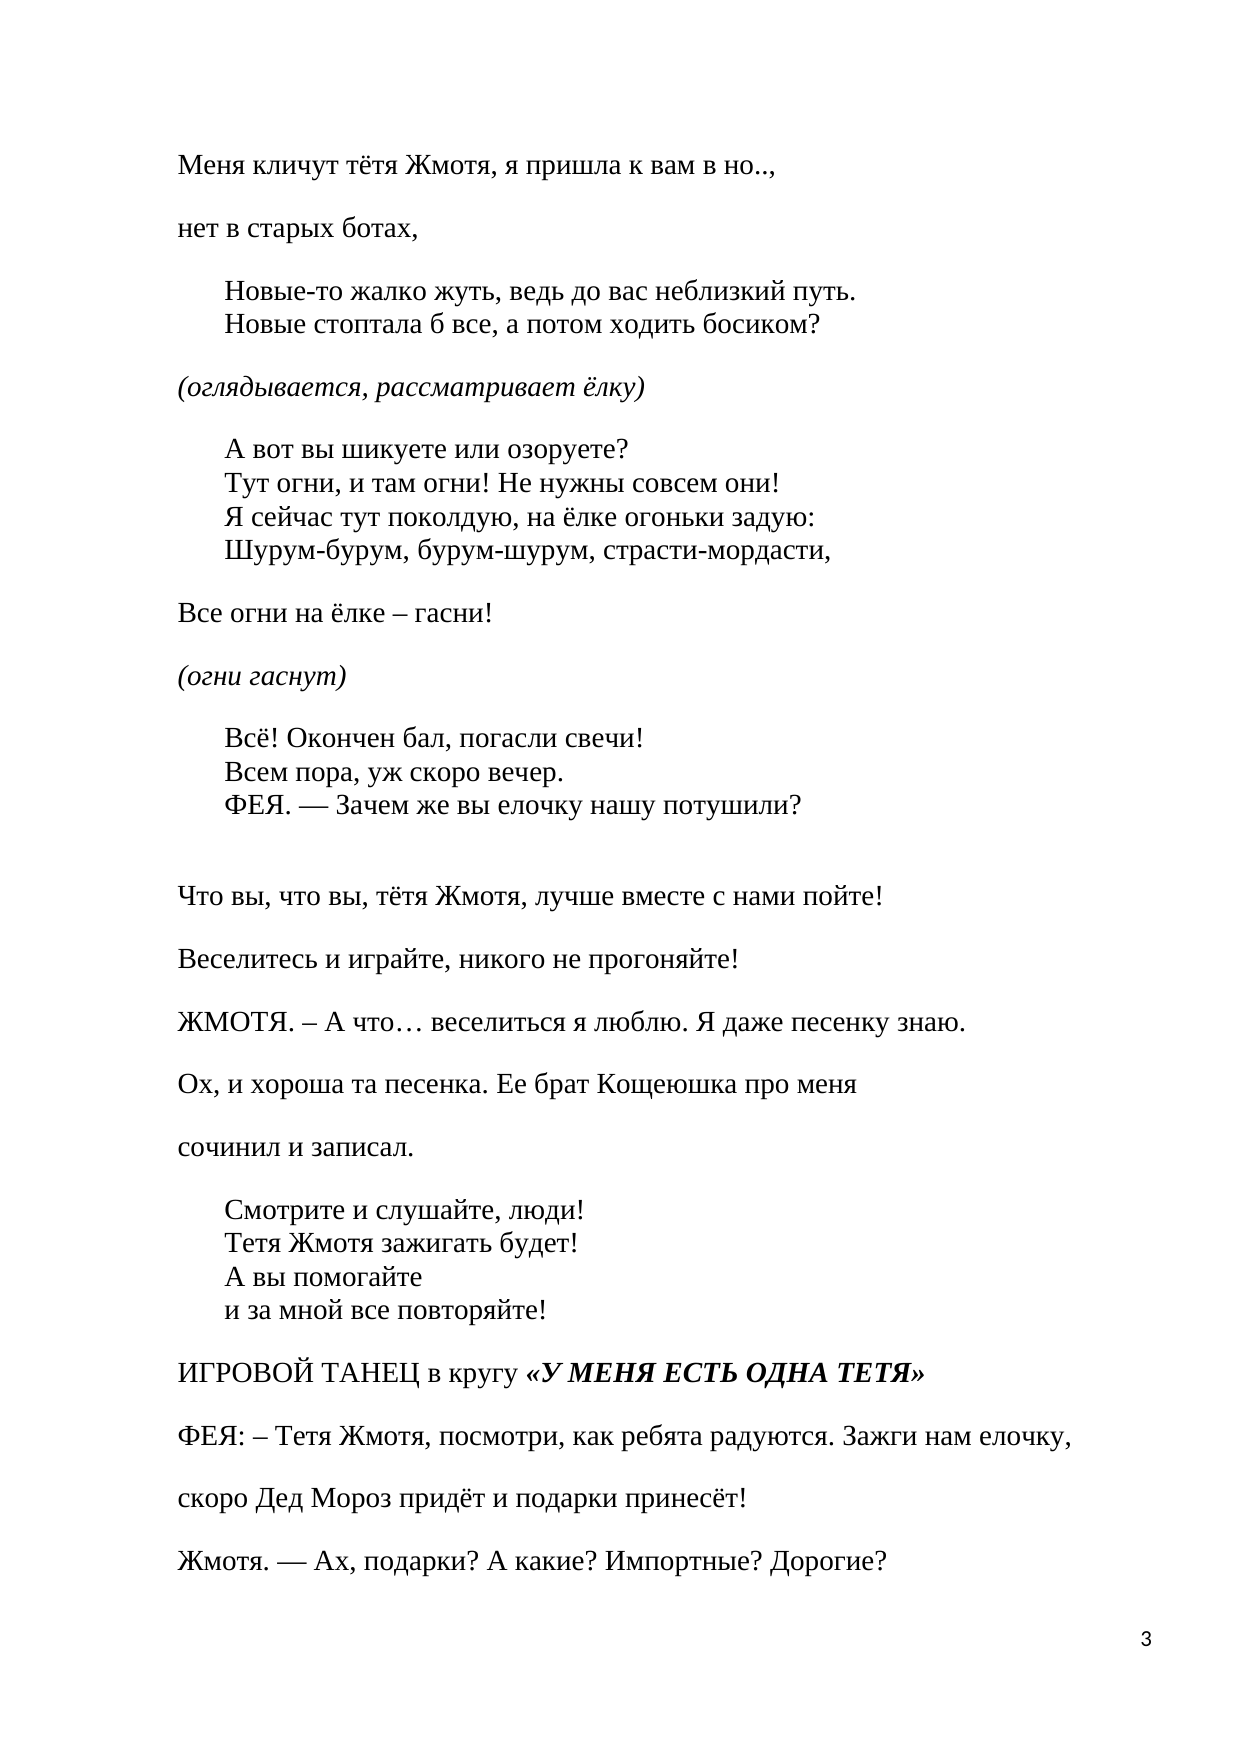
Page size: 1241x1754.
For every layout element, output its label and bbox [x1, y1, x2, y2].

table_header [177, 118, 1163, 1606]
